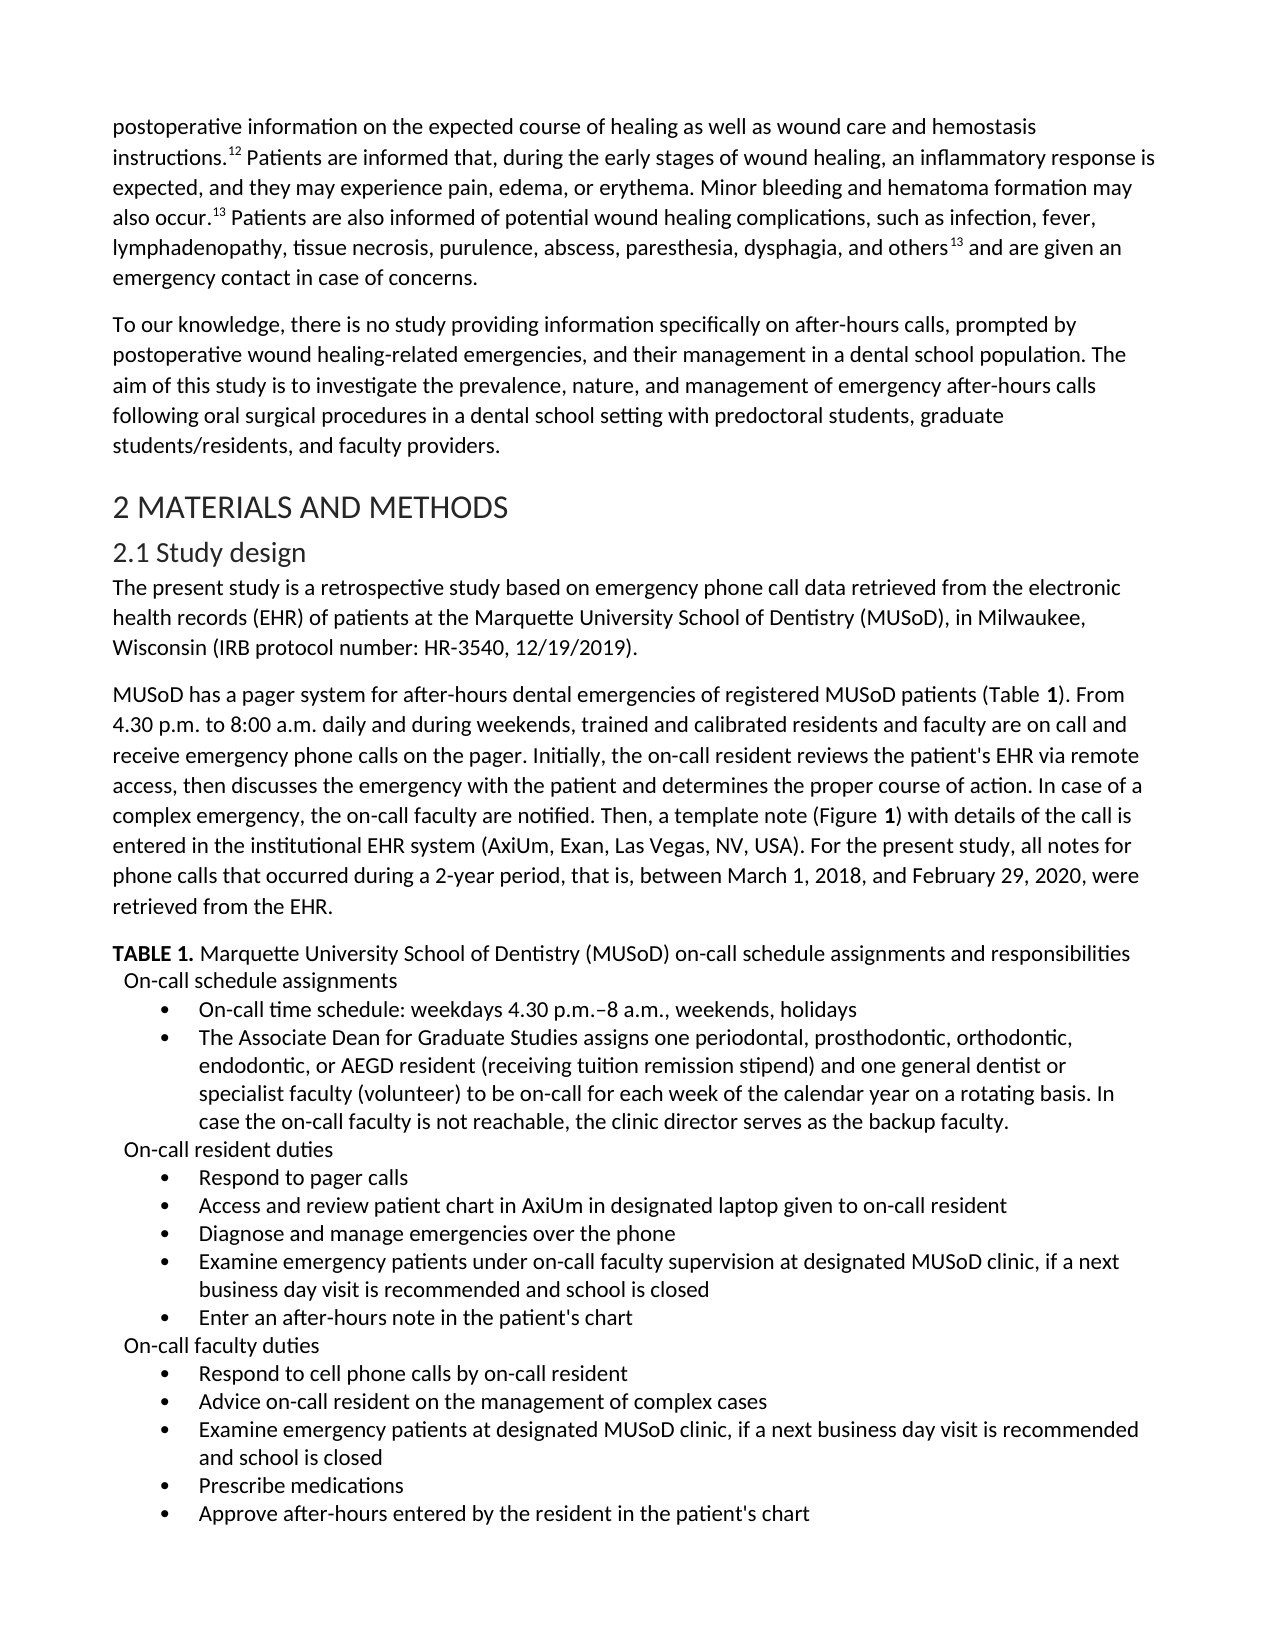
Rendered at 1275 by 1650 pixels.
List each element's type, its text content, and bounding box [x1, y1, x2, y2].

text To our knowledge, there is no study providing information specifically on after-hours calls, prompted by postoperative wound healing-related emergencies, and their management in a dental school population. The aim of this study is to investigate the prevalence, nature, and management of emergency after-hours calls following oral surgical procedures in a dental school setting with predoctoral students, graduate students/residents, and faculty providers. [112, 310, 1162, 459]
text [112, 112, 1162, 292]
subtitle 2 MATERIALS AND METHODS [112, 486, 1162, 527]
table_cell On-call resident duties Respond to pager calls Access and review patient chart in AxiUm in designated laptop given to on-call resident Diagnose and manage emergencies over the phone Examine emergency patients under on-call faculty supervision at designated MUSoD clinic, if a next business day visit is recommended and school is closed Enter an after-hours note in the patient's chart [113, 1135, 1162, 1331]
text MUSoD has a pager system for after-hours dental emergencies of registered MUSoD patients (Table 1). From 4.30 p.m. to 8:00 a.m. daily and during weekends, trained and calibrated residents and faculty are on call and receive emergency phone calls on the pager. Initially, the on-call resident reviews the patient's EHR via remote access, then discusses the emergency with the patient and determines the proper course of action. In case of a complex emergency, the on-call faculty are notified. Then, a template note (Figure 1) with details of the call is entered in the institutional EHR system (AxiUm, Exan, Las Vegas, NV, USA). For the present study, all notes for phone calls that occurred during a 2-year period, that is, between March 1, 2018, and February 29, 2020, were retrieved from the EHR. [112, 680, 1162, 920]
subtitle 2.1 Study design [112, 534, 1162, 570]
text TABLE 1. Marquette University School of Dentistry (MUSoD) on-call schedule assignments and responsibilities [112, 939, 1162, 967]
table_header On-call schedule assignments On-call time schedule: weekdays 4.30 p.m.–8 a.m., weekends, holidays The Associate Dean for Graduate Studies assigns one periodontal, prosthodontic, orthodontic, endodontic, or AEGD resident (receiving tuition remission stipend) and one general dentist or specialist faculty (volunteer) to be on-call for each week of the calendar year on a rotating basis. In case the on-call faculty is not reachable, the clinic director serves as the backup faculty. [113, 967, 1162, 1135]
text The present study is a retrospective study based on emergency phone call data retrieved from the electronic health records (EHR) of patients at the Marquette University School of Dentistry (MUSoD), in Milwaukee, Wisconsin (IRB protocol number: HR-3540, 12/19/2019). [112, 573, 1162, 661]
table_cell On-call faculty duties Respond to cell phone calls by on-call resident Advice on-call resident on the management of complex cases Examine emergency patients at designated MUSoD clinic, if a next business day visit is recommended and school is closed Prescribe medications Approve after-hours entered by the resident in the patient's chart [113, 1331, 1162, 1527]
